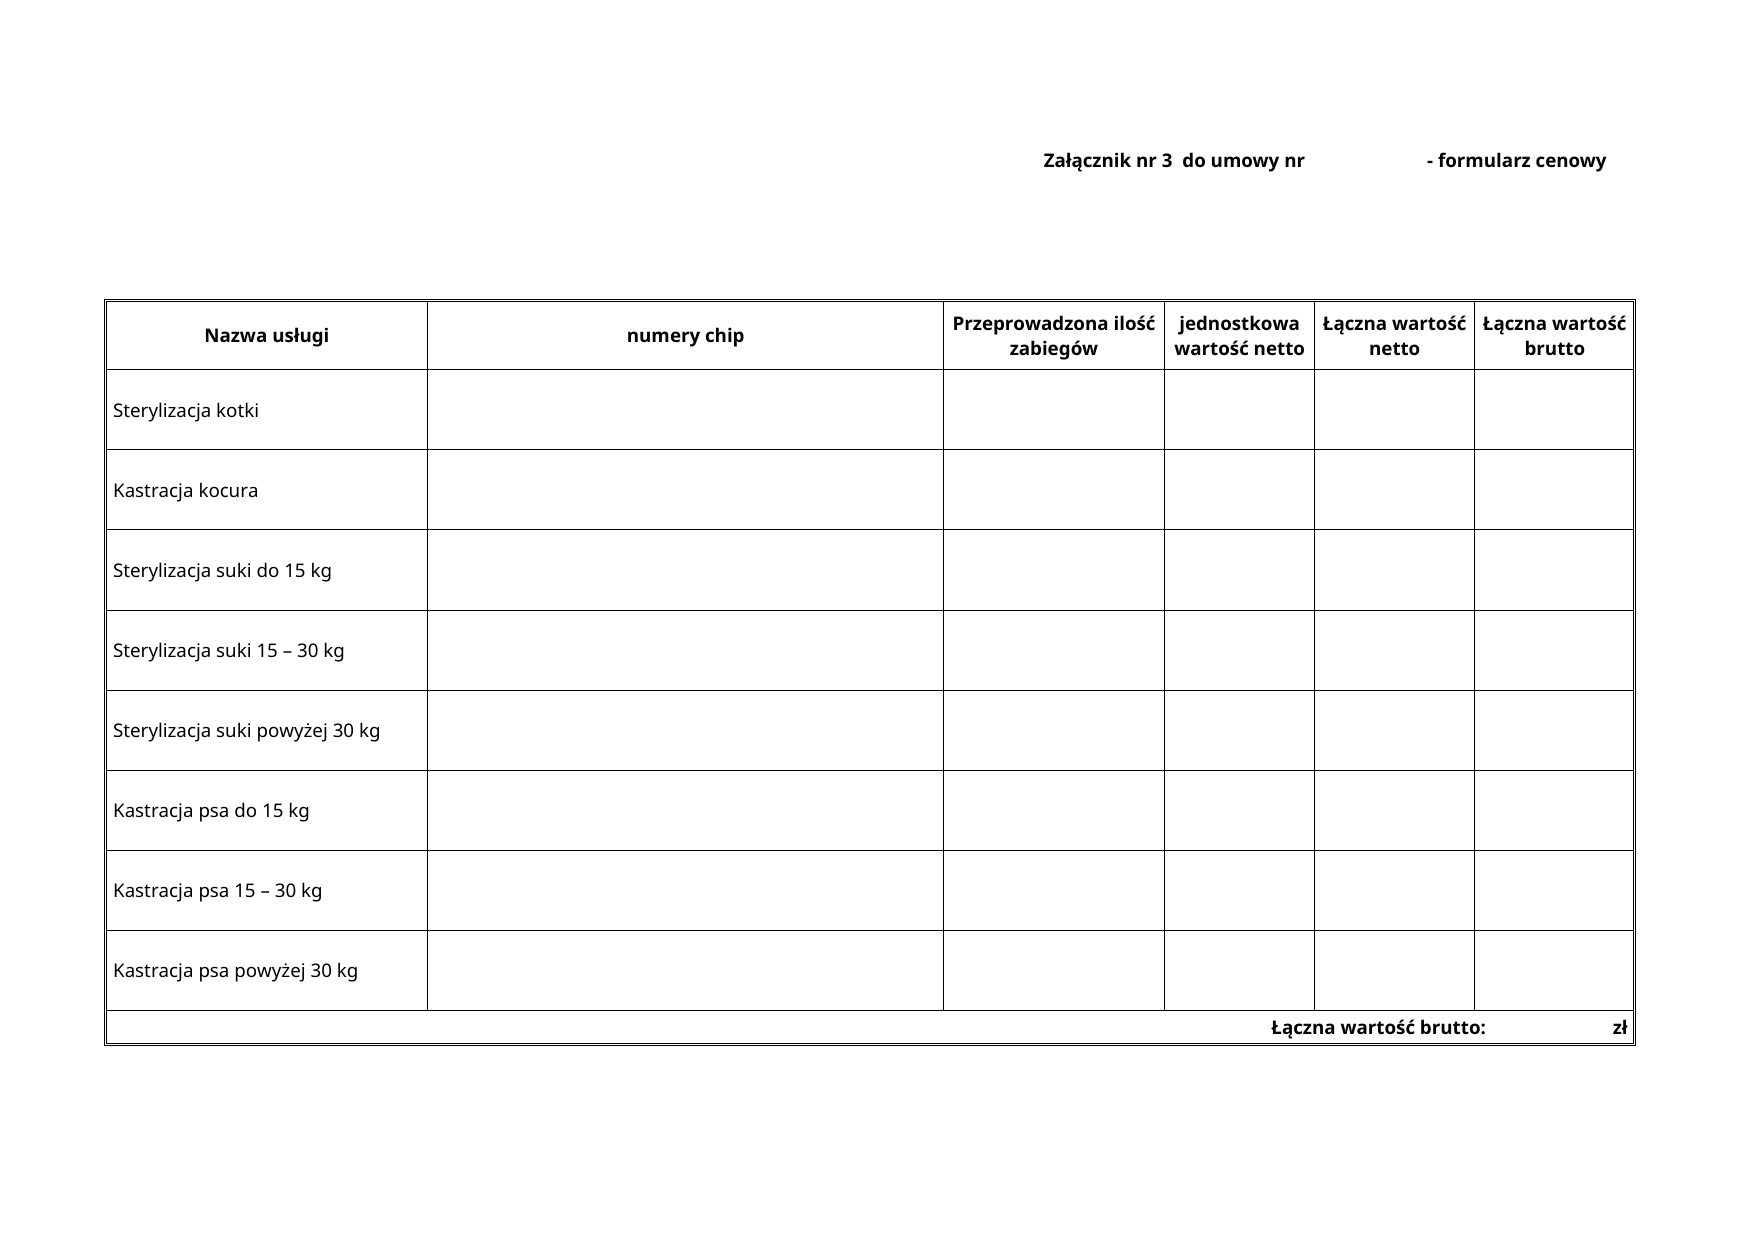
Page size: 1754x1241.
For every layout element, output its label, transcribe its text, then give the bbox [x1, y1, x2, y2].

table_cell [1475, 450, 1633, 529]
table_cell [1475, 611, 1633, 689]
table_cell [1475, 851, 1633, 930]
table_cell [944, 530, 1164, 609]
table_cell Kastracja psa do 15 kg [107, 771, 427, 850]
table_header jednostkowa wartość netto [1165, 302, 1314, 369]
text Załącznik nr 3 do umowy nr - formularz cenowy [148, 148, 1438, 173]
table_cell Sterylizacja suki 15 – 30 kg [107, 611, 427, 689]
table_cell [944, 611, 1164, 689]
table_cell [1475, 370, 1633, 449]
table_cell [1315, 530, 1474, 609]
table_cell [1315, 771, 1474, 850]
table_header Łączna wartość brutto [1475, 302, 1633, 369]
table_cell [944, 450, 1164, 529]
table_cell [944, 851, 1164, 930]
table_cell [944, 370, 1164, 449]
table_cell Sterylizacja suki do 15 kg [107, 530, 427, 609]
table_cell [1315, 691, 1474, 770]
table_cell [1315, 450, 1474, 529]
table_header Przeprowadzona ilość zabiegów [944, 302, 1164, 369]
table_cell [1475, 691, 1633, 770]
table_cell [1315, 611, 1474, 689]
table_cell [1165, 530, 1314, 609]
table_cell [1475, 931, 1633, 1010]
table_cell Sterylizacja suki powyżej 30 kg [107, 691, 427, 770]
table_cell [1165, 611, 1314, 689]
table_cell Kastracja psa powyżej 30 kg [107, 931, 427, 1010]
table_cell Kastracja psa 15 – 30 kg [107, 851, 427, 930]
table_cell [1165, 771, 1314, 850]
table_cell [1165, 450, 1314, 529]
table_cell [944, 771, 1164, 850]
table_cell [944, 691, 1164, 770]
table_cell [1165, 931, 1314, 1010]
table_header Nazwa usługi [107, 302, 427, 369]
table_cell Łączna wartość brutto: zł [107, 1011, 1633, 1043]
table_cell [428, 851, 943, 930]
table_cell [1475, 771, 1633, 850]
table_cell [428, 611, 943, 689]
table_cell [1315, 931, 1474, 1010]
table_cell [428, 530, 943, 609]
table_cell [1475, 530, 1633, 609]
table_cell Sterylizacja kotki [107, 370, 427, 449]
table_cell [1165, 691, 1314, 770]
table_cell [428, 931, 943, 1010]
table_cell [1165, 851, 1314, 930]
table_cell [428, 771, 943, 850]
table_cell [1315, 370, 1474, 449]
table_cell [1315, 851, 1474, 930]
table_cell [428, 370, 943, 449]
table_cell Kastracja kocura [107, 450, 427, 529]
table_header Łączna wartość netto [1315, 302, 1474, 369]
table_cell [428, 450, 943, 529]
table_cell [944, 931, 1164, 1010]
table_cell [1165, 370, 1314, 449]
table_header numery chip [428, 302, 943, 369]
table_cell [428, 691, 943, 770]
